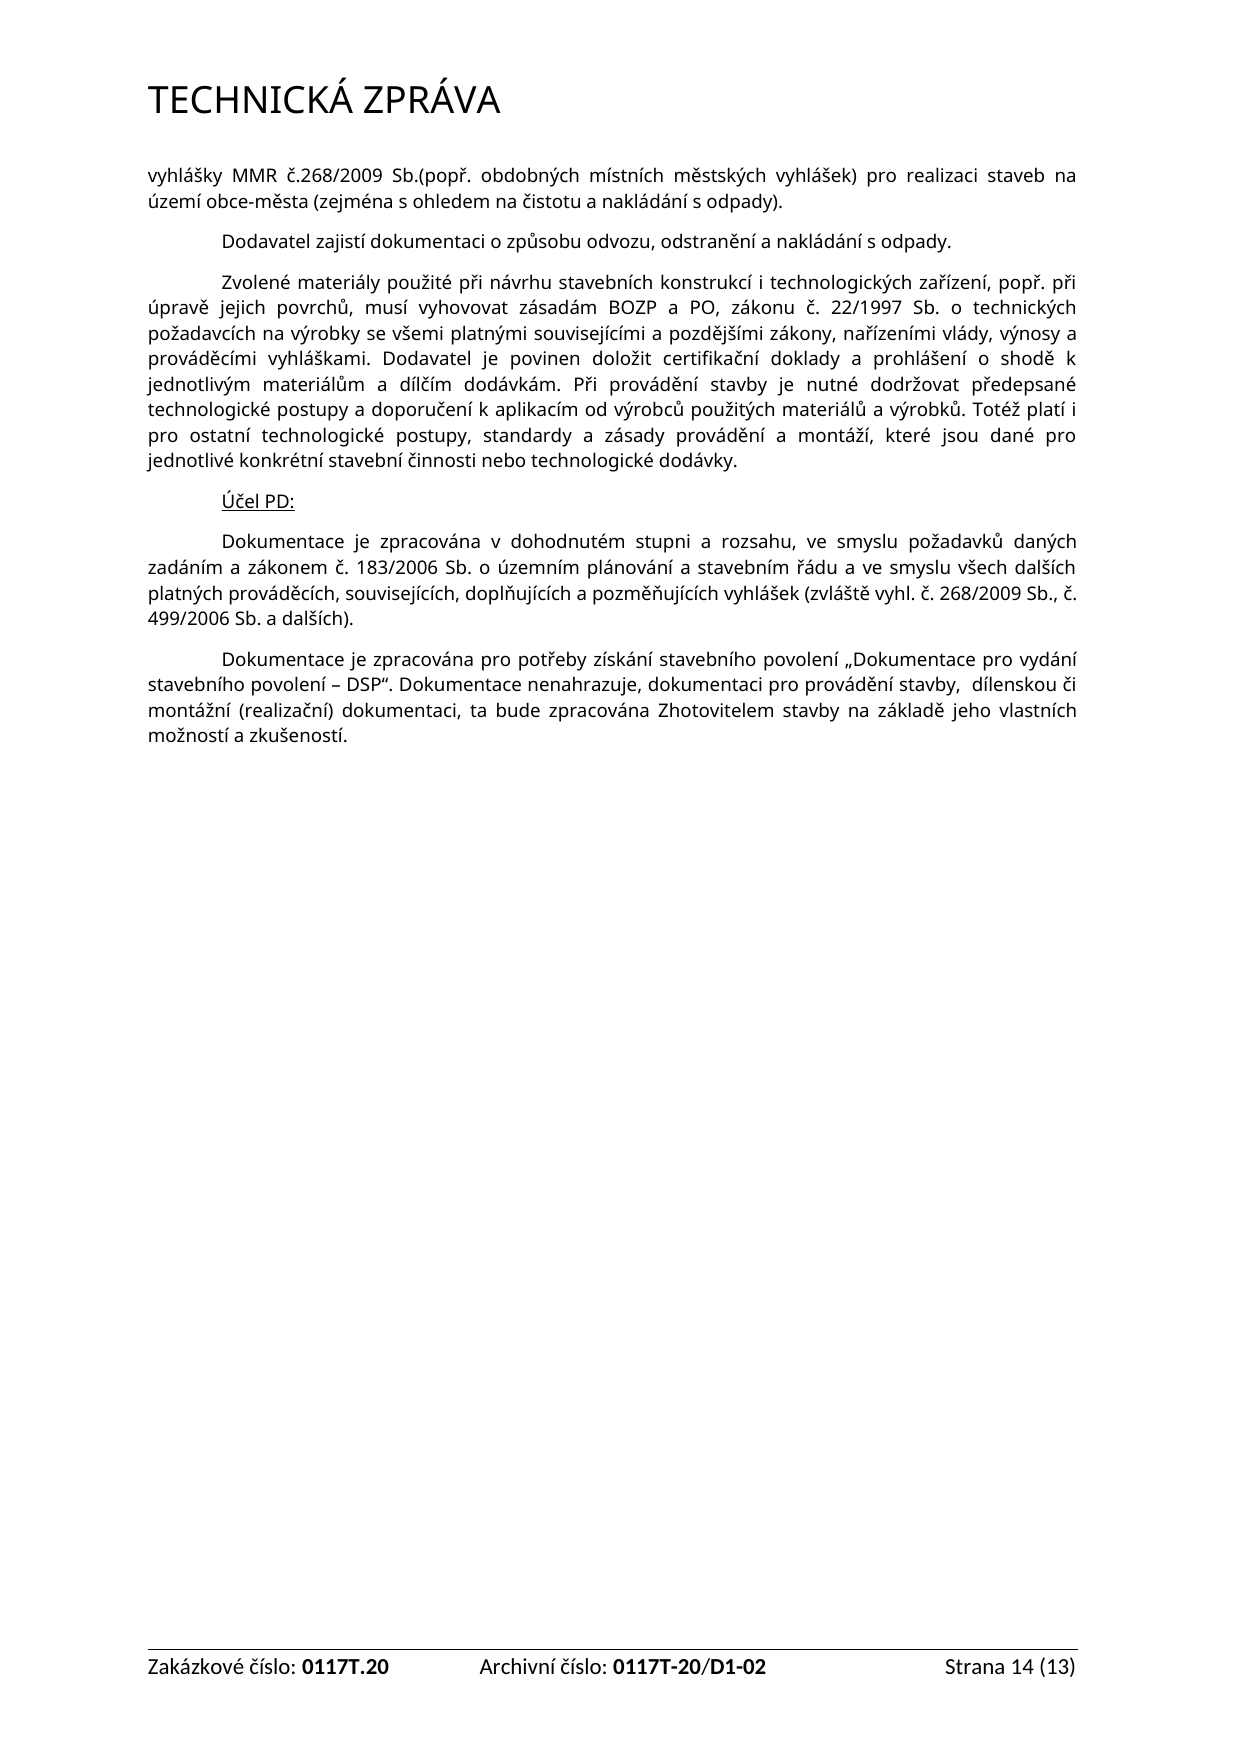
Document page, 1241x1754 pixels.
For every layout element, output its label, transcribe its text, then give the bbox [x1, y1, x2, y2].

text Zvolené materiály použité při návrhu stavebních konstrukcí i technologických zařízení, popř. při úpravě jejich povrchů, musí vyhovovat zásadám BOZP a PO, zákonu č. 22/1997 Sb. o technických požadavcích na výrobky se všemi platnými souvisejícími a pozdějšími zákony, nařízeními vlády, výnosy a prováděcími vyhláškami. Dodavatel je povinen doložit certifikační doklady a prohlášení o shodě k jednotlivým materiálům a dílčím dodávkám. Při provádění stavby je nutné dodržovat předepsané technologické postupy a doporučení k aplikacím od výrobců použitých materiálů a výrobků. Totéž platí i pro ostatní technologické postupy, standardy a zásady provádění a montáží, které jsou dané pro jednotlivé konkrétní stavební činnosti nebo technologické dodávky. [148, 269, 1078, 473]
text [148, 162, 1078, 213]
text Dokumentace je zpracována v dohodnutém stupni a rozsahu, ve smyslu požadavků daných zadáním a zákonem č. 183/2006 Sb. o územním plánování a stavebním řádu a ve smyslu všech dalších platných prováděcích, souvisejících, doplňujících a pozměňujících vyhlášek (zvláště vyhl. č. 268/2009 Sb., č. 499/2006 Sb. a dalších). [148, 529, 1078, 631]
text Dodavatel zajistí dokumentaci o způsobu odvozu, odstranění a nakládání s odpady. [148, 228, 1078, 254]
text Účel PD: [148, 488, 1078, 514]
text Dokumentace je zpracována pro potřeby získání stavebního povolení „Dokumentace pro vydání stavebního povolení – DSP“. Dokumentace nenahrazuje, dokumentaci pro provádění stavby, dílenskou či montážní (realizační) dokumentaci, ta bude zpracována Zhotovitelem stavby na základě jeho vlastních možností a zkušeností. [148, 646, 1078, 748]
